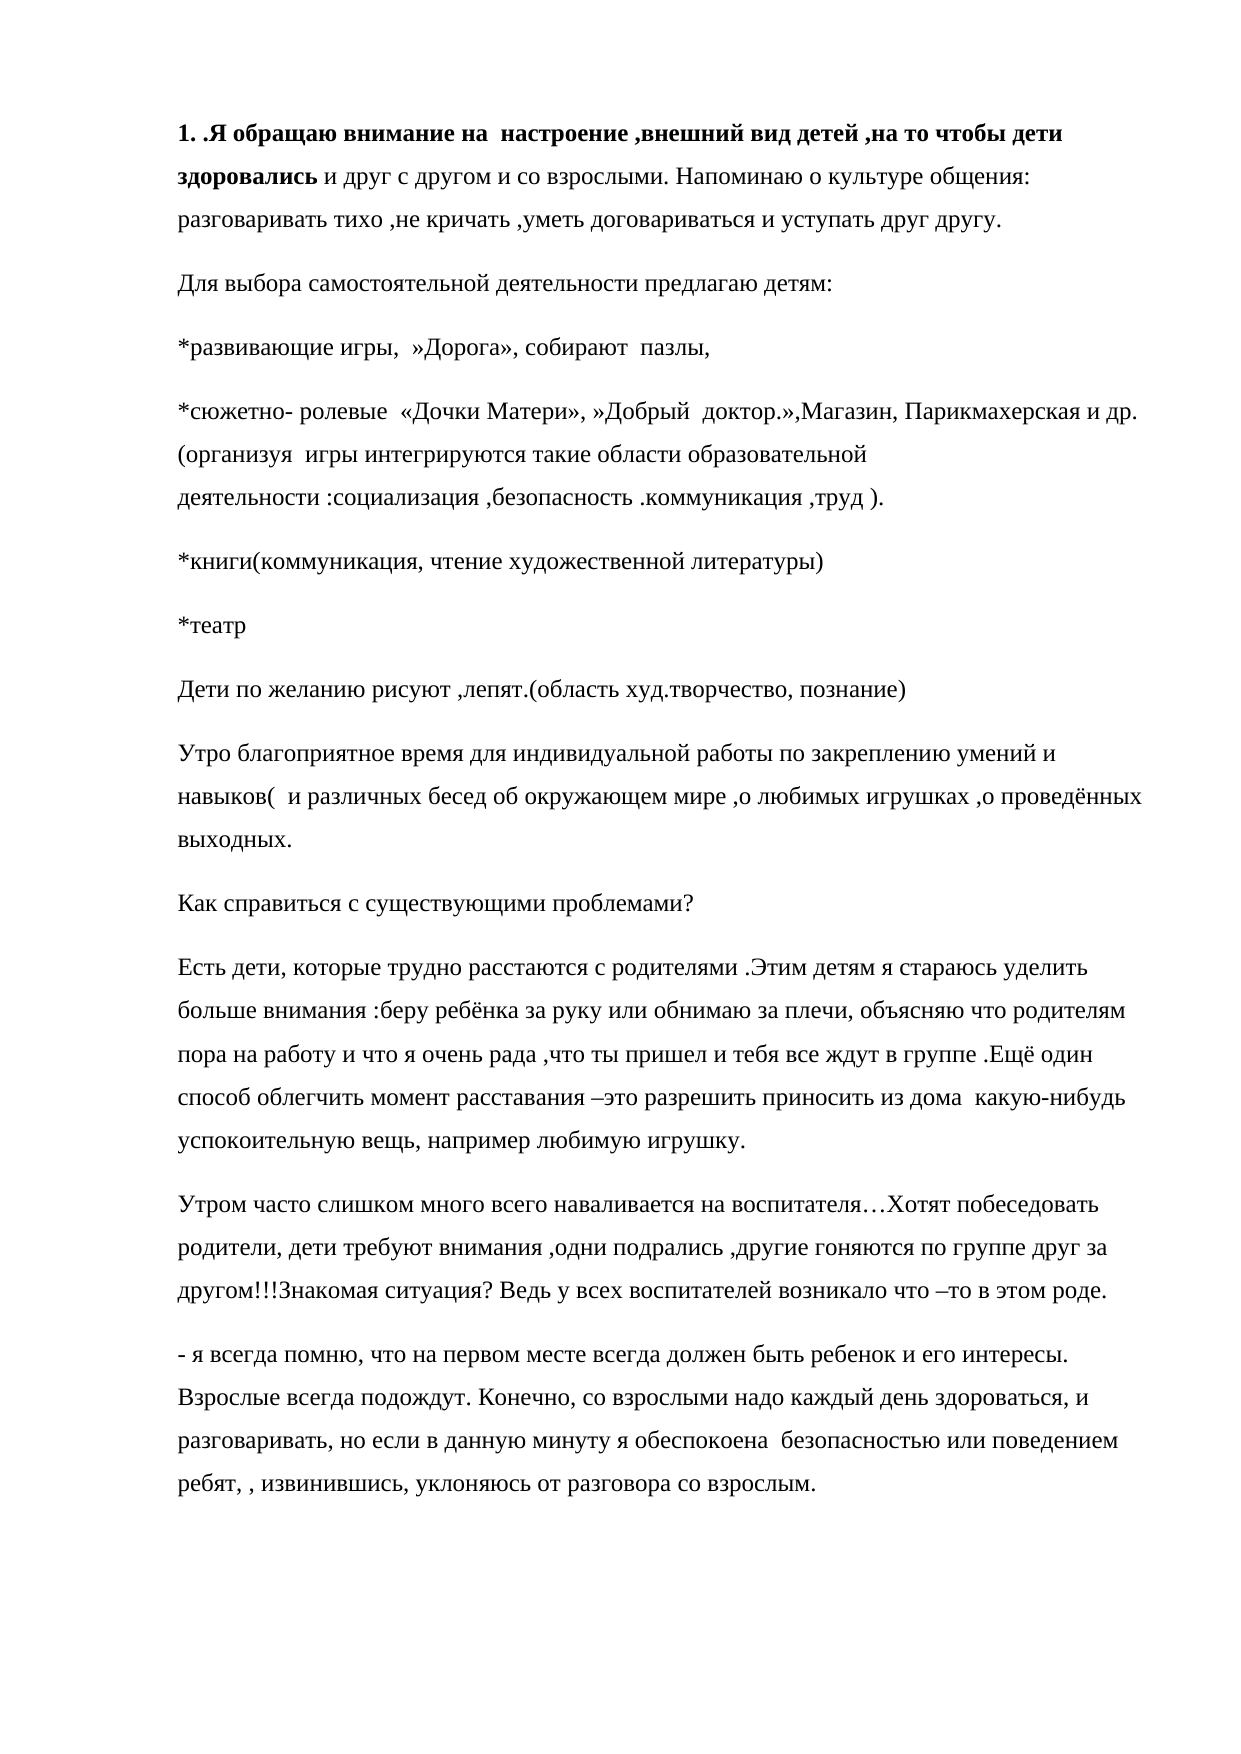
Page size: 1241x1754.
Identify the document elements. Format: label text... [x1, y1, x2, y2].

text *книги(коммуникация, чтение художественной литературы) [177, 546, 1152, 575]
text *развивающие игры, »Дорога», собирают пазлы, [177, 332, 1152, 361]
text - я всегда помню, что на первом месте всегда должен быть ребенок и его интересы. Взрослые всегда подождут. Конечно, со взрослыми надо каждый день здороваться, и разговаривать, но если в данную минуту я обеспокоена безопасностью или поведением ребят, , извинившись, уклоняюсь от разговора со взрослым. [177, 1339, 1152, 1497]
text *театр [177, 610, 1152, 639]
text Дети по желанию рисуют ,лепят.(область худ.творчество, познание) [177, 674, 1152, 703]
text Для выбора самостоятельной деятельности предлагаю детям: [177, 268, 1152, 297]
text Утром часто слишком много всего наваливается на воспитателя…Хотят побеседовать родители, дети требуют внимания ,одни подрались ,другие гоняются по группе друг за другом!!!Знакомая ситуация? Ведь у всех воспитателей возникало что –то в этом роде. [177, 1189, 1152, 1304]
text Есть дети, которые трудно расстаются с родителями .Этим детям я стараюсь уделить больше внимания :беру ребёнка за руку или обнимаю за плечи, объясняю что родителям пора на работу и что я очень рада ,что ты пришел и тебя все ждут в группе .Ещё один способ облегчить момент расставания –это разрешить приносить из дома какую-нибудь успокоительную вещь, например любимую игрушку. [177, 952, 1152, 1154]
text *сюжетно- ролевые «Дочки Матери», »Добрый доктор.»,Магазин, Парикмахерская и др.(организуя игры интегрируются такие области образовательной деятельности :социализация ,безопасность .коммуникация ,труд ). [177, 396, 1152, 511]
text Как справиться с существующими проблемами? [177, 888, 1152, 917]
text 1. .Я обращаю внимание на настроение ,внешний вид детей ,на то чтобы дети здоровались и друг с другом и со взрослыми. Напоминаю о культуре общения: разговаривать тихо ,не кричать ,уметь договариваться и уступать друг другу. [177, 118, 1152, 233]
text Утро благоприятное время для индивидуальной работы по закреплению умений и навыков( и различных бесед об окружающем мире ,о любимых игрушках ,о проведённых выходных. [177, 738, 1152, 853]
